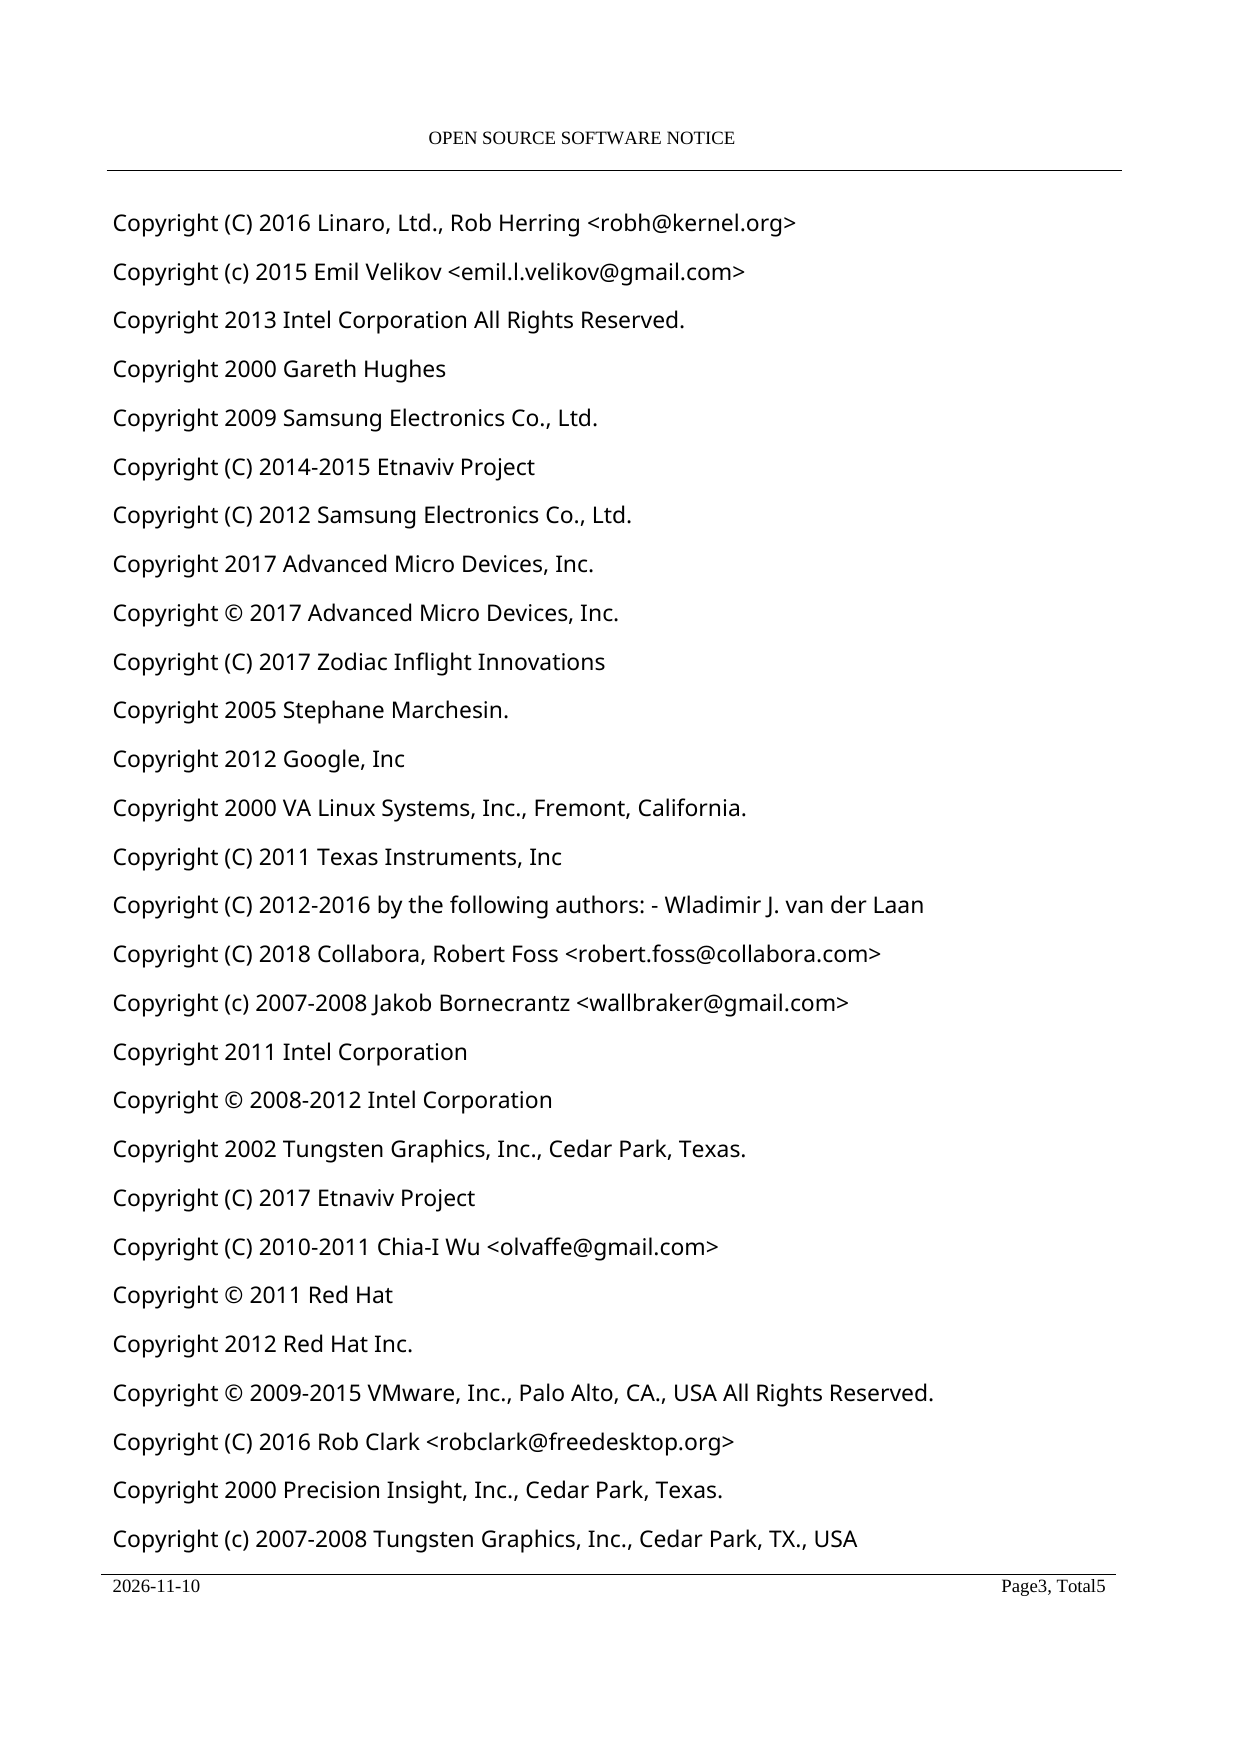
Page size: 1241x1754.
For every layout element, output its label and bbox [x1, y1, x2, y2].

text [112, 206, 1128, 1555]
